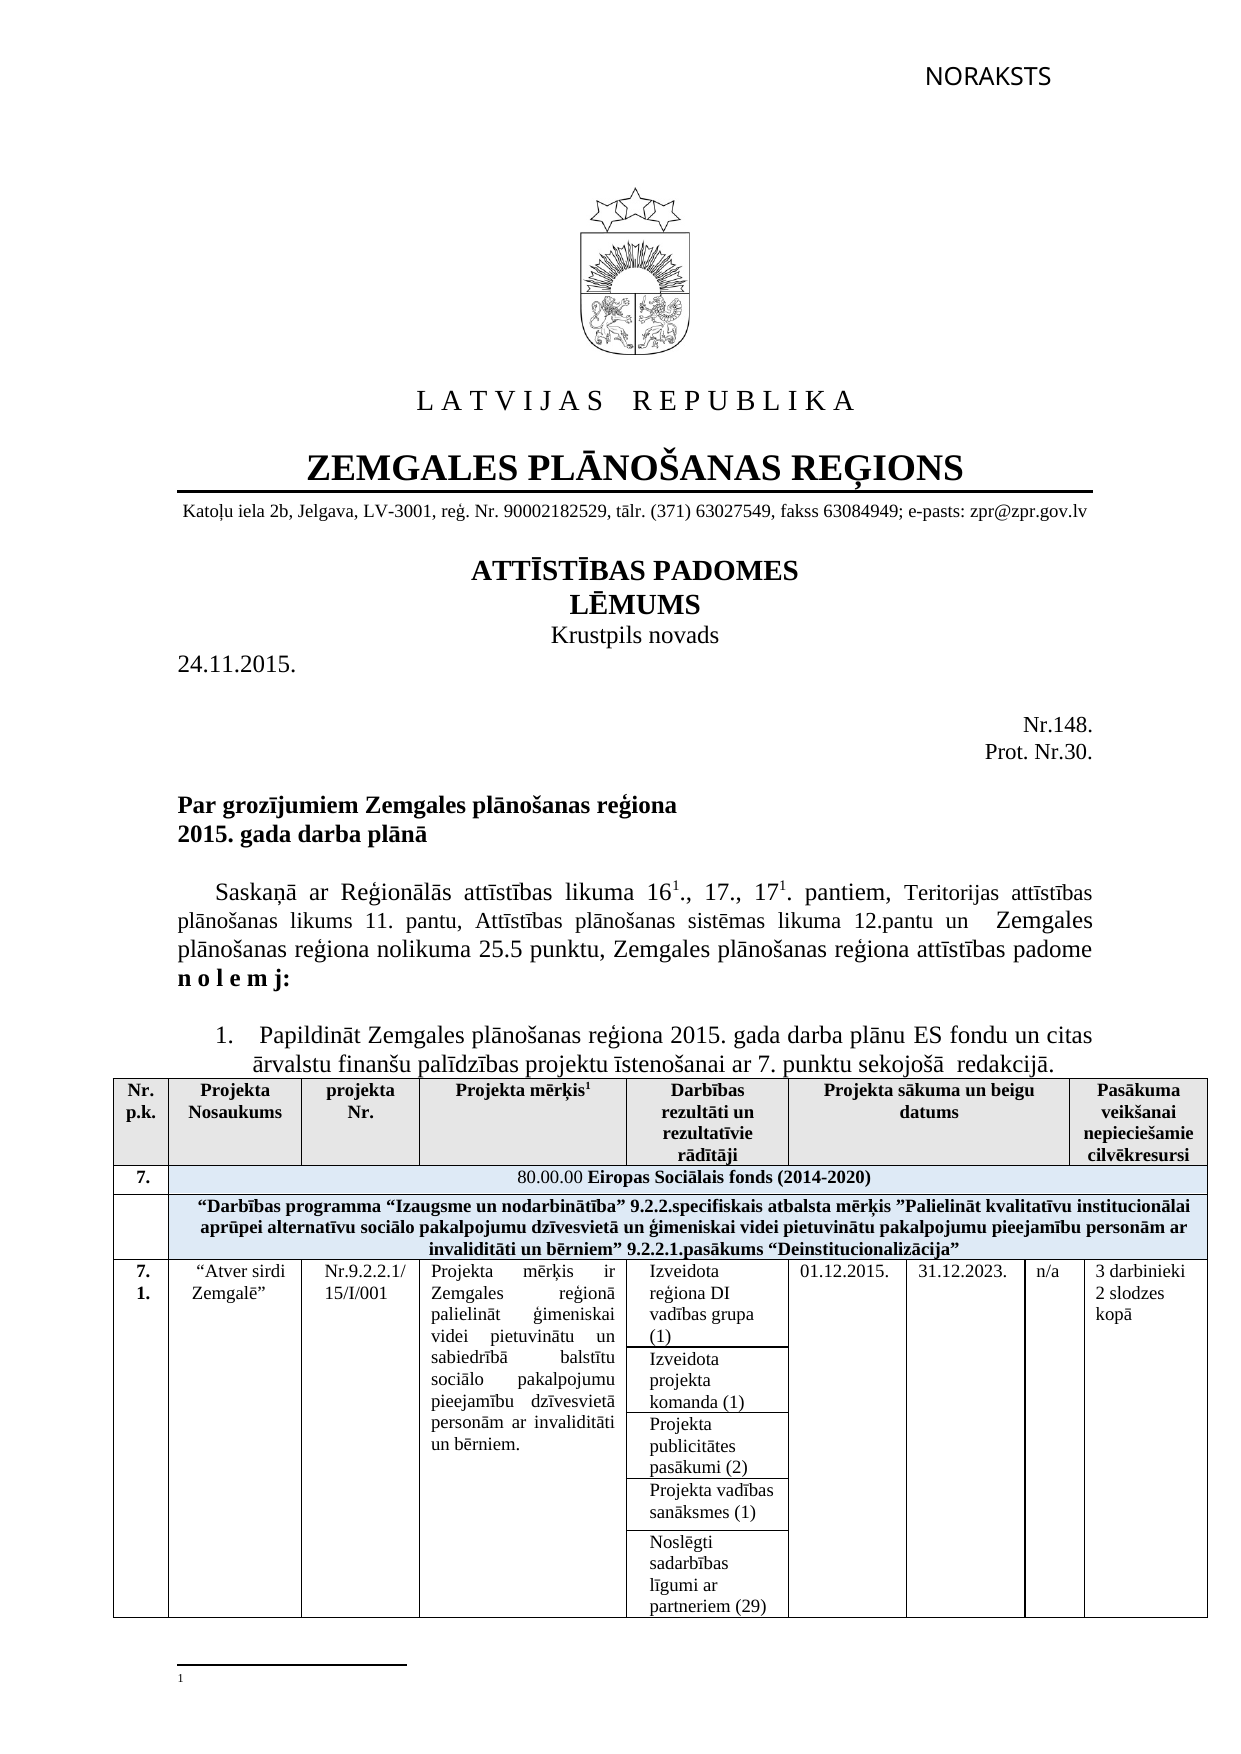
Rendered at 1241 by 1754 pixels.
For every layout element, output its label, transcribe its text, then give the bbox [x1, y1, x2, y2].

table_header projekta Nr. [302, 1079, 419, 1165]
text L A T V I J A S R E P U B L I K A [177, 383, 1093, 417]
table_cell Izveidota reģiona DI vadības grupa (1) [627, 1260, 788, 1346]
text Par grozījumiem Zemgales plānošanas reģiona [177, 791, 1093, 819]
text 24.11.2015. [177, 649, 1093, 678]
list Papildināt Zemgales plānošanas reģiona 2015. gada darba plānu ES fondu un citas ārvalstu finanšu palīdzības projektu īstenošanai ar 7. punktu sekojošā redakcijā. [215, 1021, 1093, 1078]
table_header Projekta sākuma un beigu datums [789, 1079, 1069, 1165]
picture [580, 187, 690, 355]
table_cell n/a [1026, 1260, 1084, 1617]
table_cell Projekta publicitātes pasākumi (2) [627, 1413, 788, 1478]
text LĒMUMS [177, 587, 1093, 621]
text Saskaņā ar Reģionālās attīstības likuma 161., 17., 171. pantiem, Teritorijas attīstības plānošanas likums 11. pantu, Attīstības plānošanas sistēmas likuma 12.pantu un Zemgales plānošanas reģiona nolikuma 25.5 punktu, Zemgales plānošanas reģiona attīstības padome n o l e m j: [177, 877, 1093, 992]
table_cell 7. [114, 1166, 168, 1193]
table_cell Projekta mērķis ir Zemgales reģionā palielināt ģimeniskai videi pietuvinātu un sabiedrībā balstītu sociālo pakalpojumu pieejamību dzīvesvietā personām ar invaliditāti un bērniem. [420, 1260, 626, 1617]
table_cell [114, 1195, 168, 1259]
table_header Projekta mērķis [420, 1079, 626, 1165]
text ZEMGALES PLĀNOŠANAS REĢIONS [177, 445, 1093, 490]
table_cell Projekta vadības sanāksmes (1) [627, 1479, 788, 1529]
table_cell 31.12.2023. [907, 1260, 1024, 1617]
table_header Pasākuma veikšanai nepieciešamie cilvēkresursi [1070, 1079, 1207, 1165]
table_cell 01.12.2015. [789, 1260, 906, 1617]
table_cell Nr.9.2.2.1/15/I/001 [302, 1260, 419, 1617]
table_cell Noslēgti sadarbības līgumi ar partneriem (29) [627, 1531, 788, 1617]
table_header Nr. p.k. [114, 1079, 168, 1165]
text Krustpils novads [177, 621, 1093, 649]
text Katoļu iela 2b, Jelgava, LV-3001, reģ. Nr. 90002182529, tālr. (371) 63027549, fakss 63084949; e-pasts: zpr@zpr.gov.lv [177, 500, 1093, 521]
table_cell 3 darbinieki 2 slodzes kopā [1085, 1260, 1207, 1617]
table_header Darbības rezultāti un rezultatīvie rādītāji [627, 1079, 788, 1165]
text Nr.148. [177, 712, 1093, 738]
table_header Projekta Nosaukums [169, 1079, 301, 1165]
text 2015. gada darba plānā [177, 819, 1093, 848]
table_cell 7.1. [114, 1260, 168, 1617]
table_cell “Atver sirdi Zemgalē” [169, 1260, 301, 1617]
table_cell 80.00.00 Eiropas Sociālais fonds (2014-2020) [169, 1166, 1207, 1193]
text ATTĪSTĪBAS PADOMES [177, 553, 1093, 587]
table_cell “Darbības programma “Izaugsme un nodarbinātība” 9.2.2.specifiskais atbalsta mērķis ”Palielināt kvalitatīvu institucionālai aprūpei alternatīvu sociālo pakalpojumu dzīvesvietā un ģimeniskai videi pietuvinātu pakalpojumu pieejamību personām ar invaliditāti un bērniem” 9.2.2.1.pasākums “Deinstitucionalizācija” [169, 1195, 1207, 1259]
text Prot. Nr.30. [177, 738, 1093, 764]
table_cell Izveidota projekta komanda (1) [627, 1348, 788, 1412]
